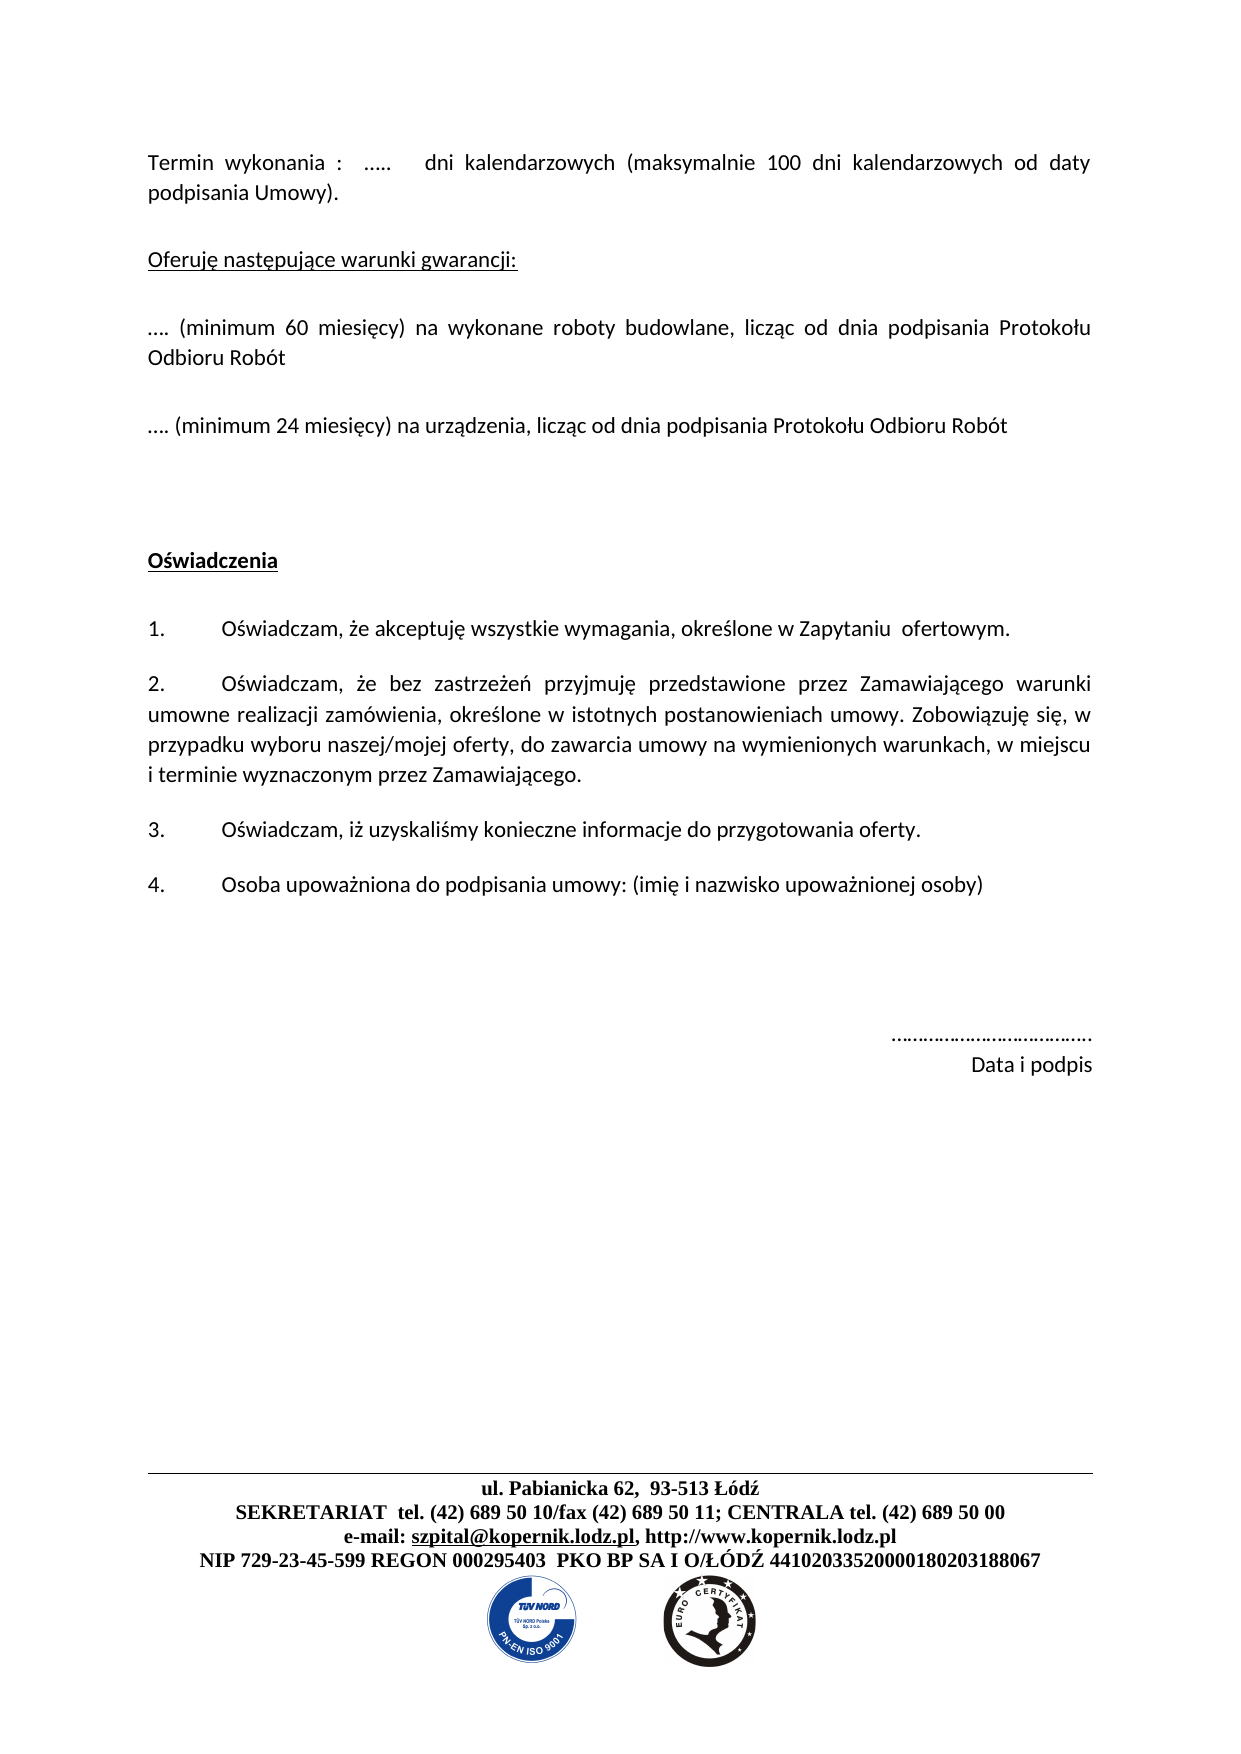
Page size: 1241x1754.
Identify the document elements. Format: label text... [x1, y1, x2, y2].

text …. (minimum 60 miesięcy) na wykonane roboty budowlane, licząc od dnia podpisania Protokołu Odbioru Robót [148, 313, 1093, 371]
picture [663, 1574, 756, 1667]
text Termin wykonania : ….. dni kalendarzowych (maksymalnie 100 dni kalendarzowych od daty podpisania Umowy). [148, 148, 1093, 206]
text 3. Oświadczam, iż uzyskaliśmy konieczne informacje do przygotowania oferty. [148, 815, 1093, 843]
text ……………………………….. [148, 1019, 1093, 1047]
text …. (minimum 24 miesięcy) na urządzenia, licząc od dnia podpisania Protokołu Odbioru Robót [148, 411, 1093, 439]
text 1. Oświadczam, że akceptuję wszystkie wymagania, określone w Zapytaniu ofertowym. [148, 614, 1093, 642]
text Oświadczenia [148, 547, 1093, 574]
text Oferuję następujące warunki gwarancji: [148, 246, 1093, 273]
text Data i podpis [148, 1050, 1093, 1078]
text 4. Osoba upoważniona do podpisania umowy: (imię i nazwisko upoważnionej osoby) [148, 871, 1093, 898]
text 2. Oświadczam, że bez zastrzeżeń przyjmuję przedstawione przez Zamawiającego warunki umowne realizacji zamówienia, określone w istotnych postanowieniach umowy. Zobowiązuję się, w przypadku wyboru naszej/mojej oferty, do zawarcia umowy na wymienionych warunkach, w miejscu i terminie wyznaczonym przez Zamawiającego. [148, 669, 1093, 788]
picture [484, 1572, 584, 1667]
